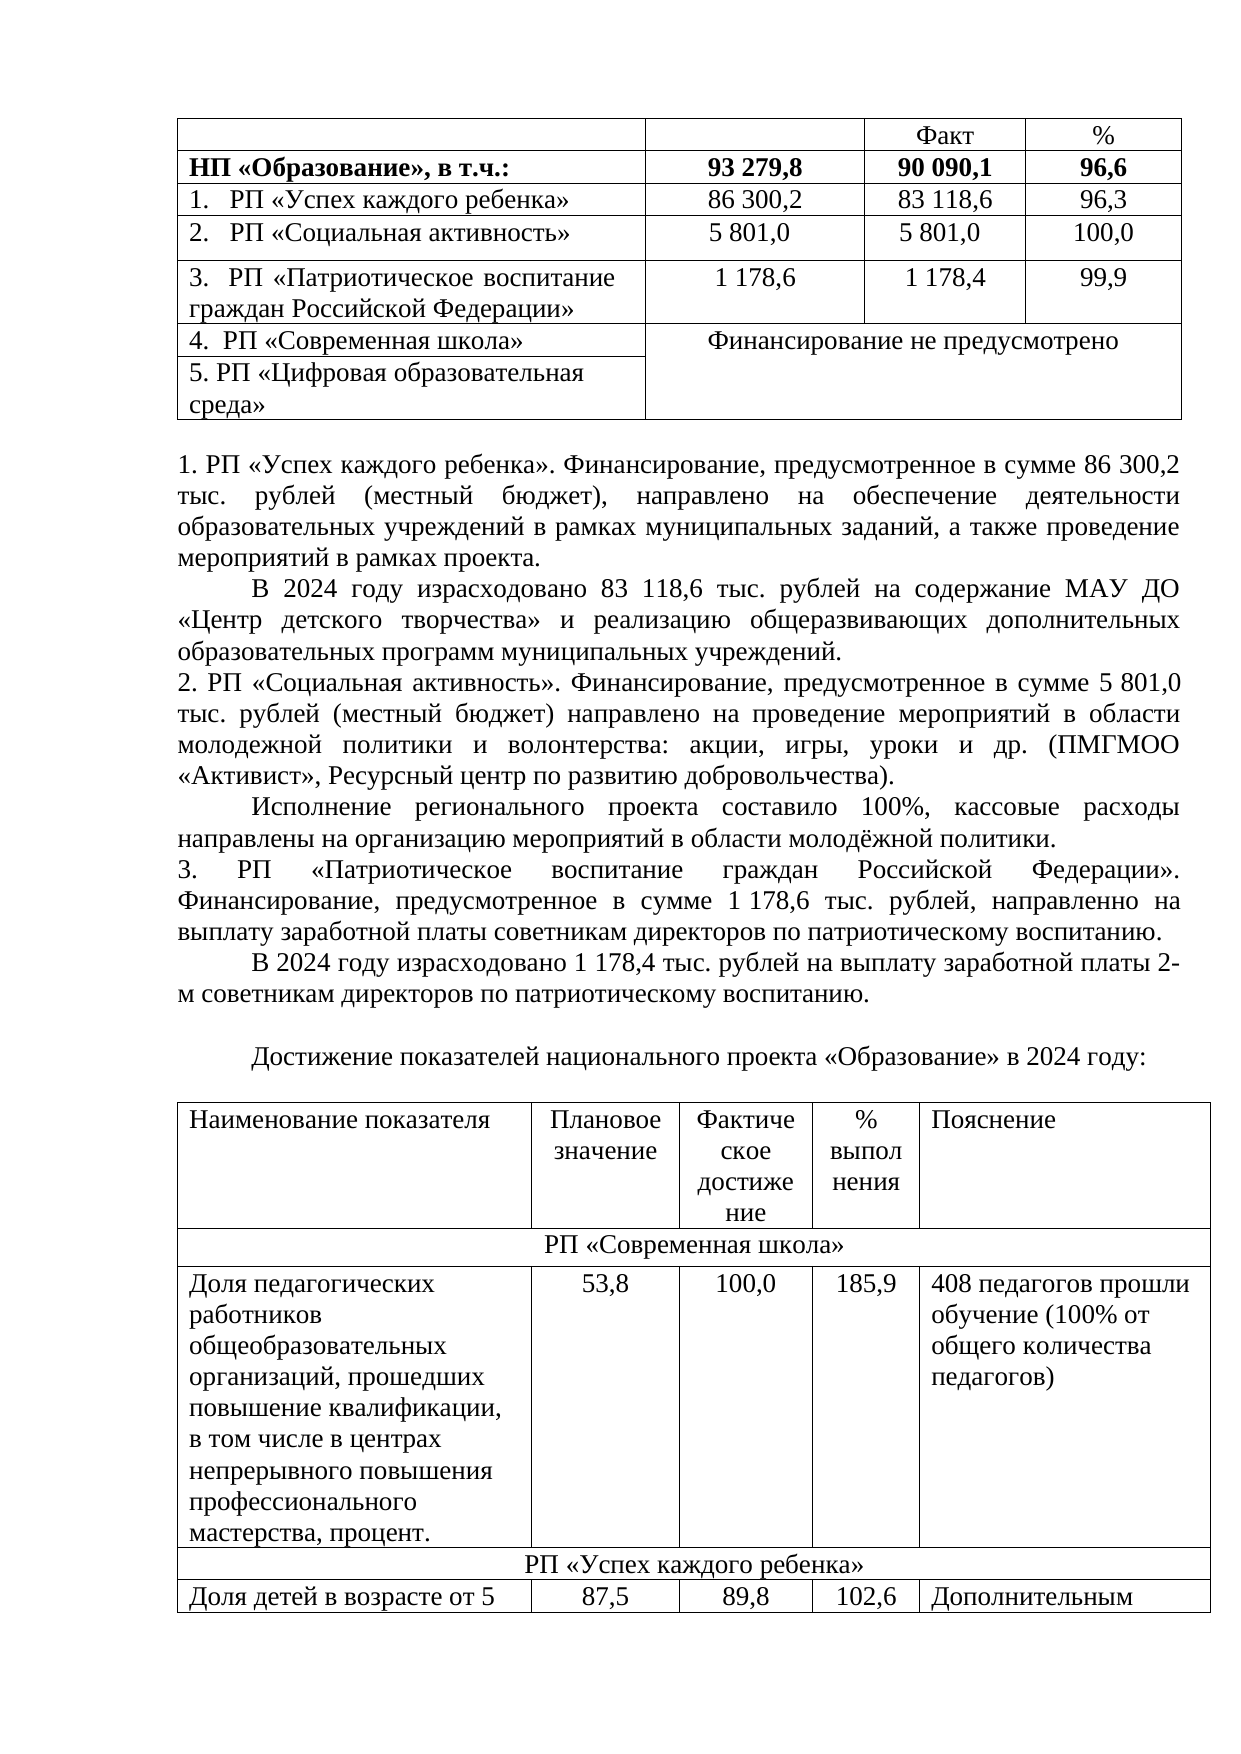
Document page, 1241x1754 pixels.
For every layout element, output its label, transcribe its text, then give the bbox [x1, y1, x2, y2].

table_cell 100,0 [1026, 216, 1181, 260]
table_cell 5 801,0 [646, 216, 864, 260]
table_cell 2. РП «Социальная активность» [178, 216, 645, 260]
table_cell 89,8 [680, 1580, 812, 1612]
table_cell 99,9 [1026, 261, 1181, 323]
table_cell 1 178,4 [865, 261, 1025, 323]
table_cell 5. РП «Цифровая образовательная среда» [178, 357, 645, 419]
table_header Пояснение [920, 1103, 1210, 1228]
table_cell 93 279,8 [646, 151, 864, 182]
table_cell 53,8 [532, 1267, 679, 1547]
table_cell 96,6 [1026, 151, 1181, 182]
table_header % выполнения [813, 1103, 919, 1228]
table_cell % [1026, 119, 1181, 150]
table_header Плановое значение [532, 1103, 679, 1228]
table_header Наименование показателя [178, 1103, 531, 1228]
table_cell 5 801,0 [865, 216, 1025, 260]
table_cell НП «Образование», в т.ч.: [178, 151, 645, 182]
table_cell 90 090,1 [865, 151, 1025, 182]
table_cell 185,9 [813, 1267, 919, 1547]
table_cell 96,3 [1026, 184, 1181, 215]
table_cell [178, 1580, 531, 1612]
text 2. РП «Социальная активность». Финансирование, предусмотренное в сумме 5 801,0 тыс. рублей (местный бюджет) направлено на проведение мероприятий в области молодежной политики и волонтерства: акции, игры, уроки и др. (ПМГМОО «Активист», Ресурсный центр по развитию добровольчества). [177, 666, 1181, 791]
table_header План [646, 119, 864, 150]
text Достижение показателей национального проекта «Образование» в 2024 году: [177, 1040, 1181, 1071]
table_cell 408 педагогов прошли обучение (100% от общего количества педагогов) [920, 1267, 1210, 1547]
table_cell 4. РП «Современная школа» [178, 324, 645, 356]
table_cell Факт [865, 119, 1025, 150]
table_cell 1 178,6 [646, 261, 864, 323]
table_cell РП «Успех каждого ребенка» [178, 1548, 1210, 1579]
table_cell 87,5 [532, 1580, 679, 1612]
table_cell 3. РП «Патриотическое воспитание граждан Российской Федерации» [178, 261, 645, 323]
table_header Фактическое достижение [680, 1103, 812, 1228]
table_cell 102,6 [813, 1580, 919, 1612]
text В 2024 году израсходовано 83 118,6 тыс. рублей на содержание МАУ ДО «Центр детского творчества» и реализацию общеразвивающих дополнительных образовательных программ муниципальных учреждений. [177, 572, 1181, 666]
table_cell 1. РП «Успех каждого ребенка» [178, 184, 645, 215]
table_cell РП «Современная школа» [178, 1229, 1210, 1266]
text 3. РП «Патриотическое воспитание граждан Российской Федерации». Финансирование, предусмотренное в сумме 1 178,6 тыс. рублей, направленно на выплату заработной платы советникам директоров по патриотическому воспитанию. [177, 853, 1181, 946]
text 1. РП «Успех каждого ребенка». Финансирование, предусмотренное в сумме 86 300,2 тыс. рублей (местный бюджет), направлено на обеспечение деятельности образовательных учреждений в рамках муниципальных заданий, а также проведение мероприятий в рамках проекта. [177, 448, 1181, 572]
table_cell 100,0 [680, 1267, 812, 1547]
table_cell 83 118,6 [865, 184, 1025, 215]
table_cell 86 300,2 [646, 184, 864, 215]
table_cell Финансирование не предусмотрено [646, 324, 1181, 419]
text В 2024 году израсходовано 1 178,4 тыс. рублей на выплату заработной платы 2-м советникам директоров по патриотическому воспитанию. [177, 946, 1181, 1008]
table_cell Доля педагогических работников общеобразовательных организаций, прошедших повышение квалификации, в том числе в центрах непрерывного повышения профессионального мастерства, процент. [178, 1267, 531, 1547]
table_header [178, 119, 645, 150]
text Исполнение регионального проекта составило 100%, кассовые расходы направлены на организацию мероприятий в области молодёжной политики. [177, 791, 1181, 853]
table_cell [920, 1580, 1210, 1612]
